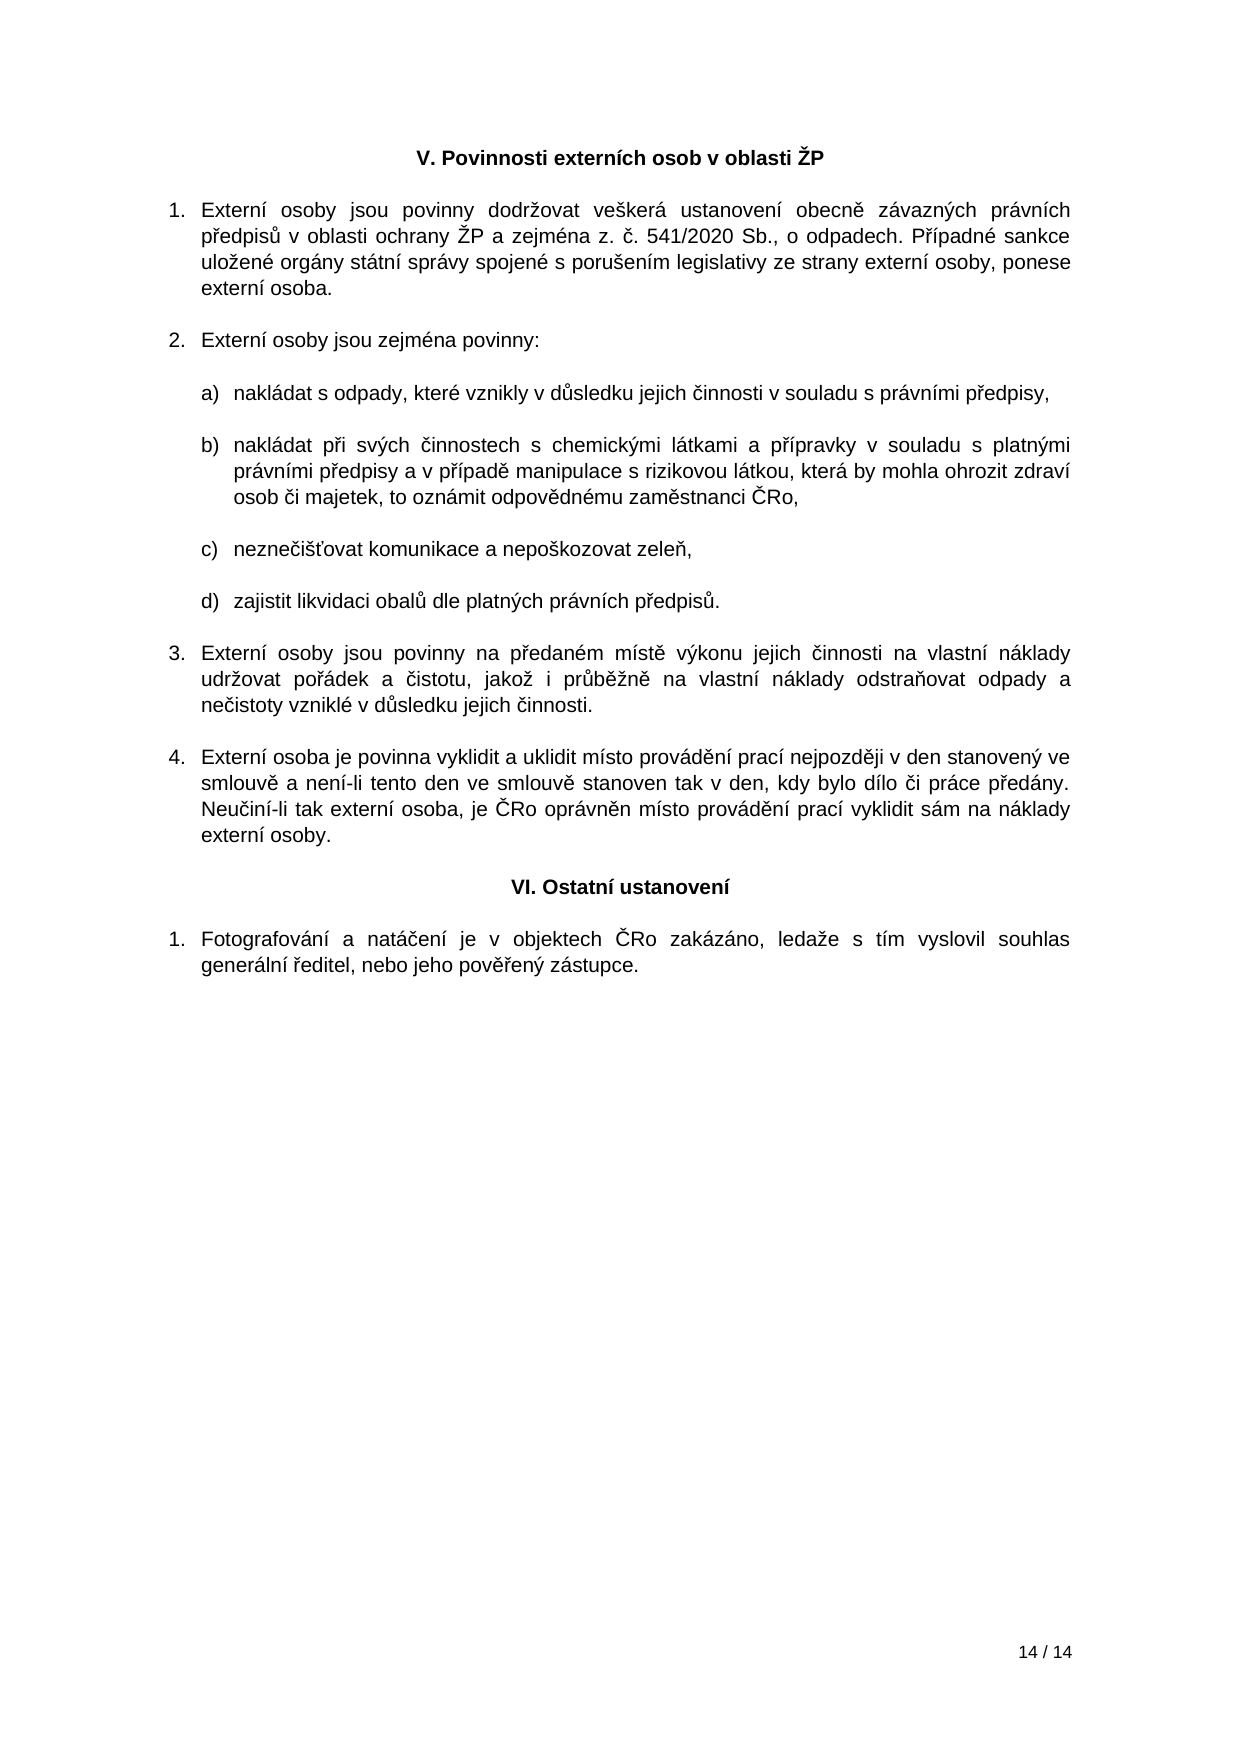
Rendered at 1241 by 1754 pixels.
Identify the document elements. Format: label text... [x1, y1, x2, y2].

list Externí osoby jsou povinny dodržovat veškerá ustanovení obecně závazných právních předpisů v oblasti ochrany ŽP a zejména z. č. 541/2020 Sb., o odpadech. Případné sankce uložené orgány státní správy spojené s porušením legislativy ze strany externí osoby, ponese externí osoba. [168, 197, 1072, 301]
list Externí osoby jsou zejména povinny: [168, 327, 1072, 353]
list nakládat s odpady, které vznikly v důsledku jejich činnosti v souladu s právními předpisy, [201, 379, 1072, 405]
list neznečišťovat komunikace a nepoškozovat zeleň, [201, 535, 1072, 561]
list Externí osoba je povinna vyklidit a uklidit místo provádění prací nejpozději v den stanovený ve smlouvě a není-li tento den ve smlouvě stanoven tak v den, kdy bylo dílo či práce předány. Neučiní-li tak externí osoba, je ČRo oprávněn místo provádění prací vyklidit sám na náklady externí osoby. [168, 744, 1072, 848]
subtitle Povinnosti externích osob v oblasti ŽP [168, 145, 1072, 171]
list nakládat při svých činnostech s chemickými látkami a přípravky v souladu s platnými právními předpisy a v případě manipulace s rizikovou látkou, která by mohla ohrozit zdraví osob či majetek, to oznámit odpovědnému zaměstnanci ČRo, [201, 431, 1072, 509]
list Fotografování a natáčení je v objektech ČRo zakázáno, ledaže s tím vyslovil souhlas generální ředitel, nebo jeho pověřený zástupce. [168, 926, 1072, 978]
list Externí osoby jsou povinny na předaném místě výkonu jejich činnosti na vlastní náklady udržovat pořádek a čistotu, jakož i průběžně na vlastní náklady odstraňovat odpady a nečistoty vzniklé v důsledku jejich činnosti. [168, 639, 1072, 718]
subtitle Ostatní ustanovení [168, 874, 1072, 900]
list zajistit likvidaci obalů dle platných právních předpisů. [201, 587, 1072, 613]
